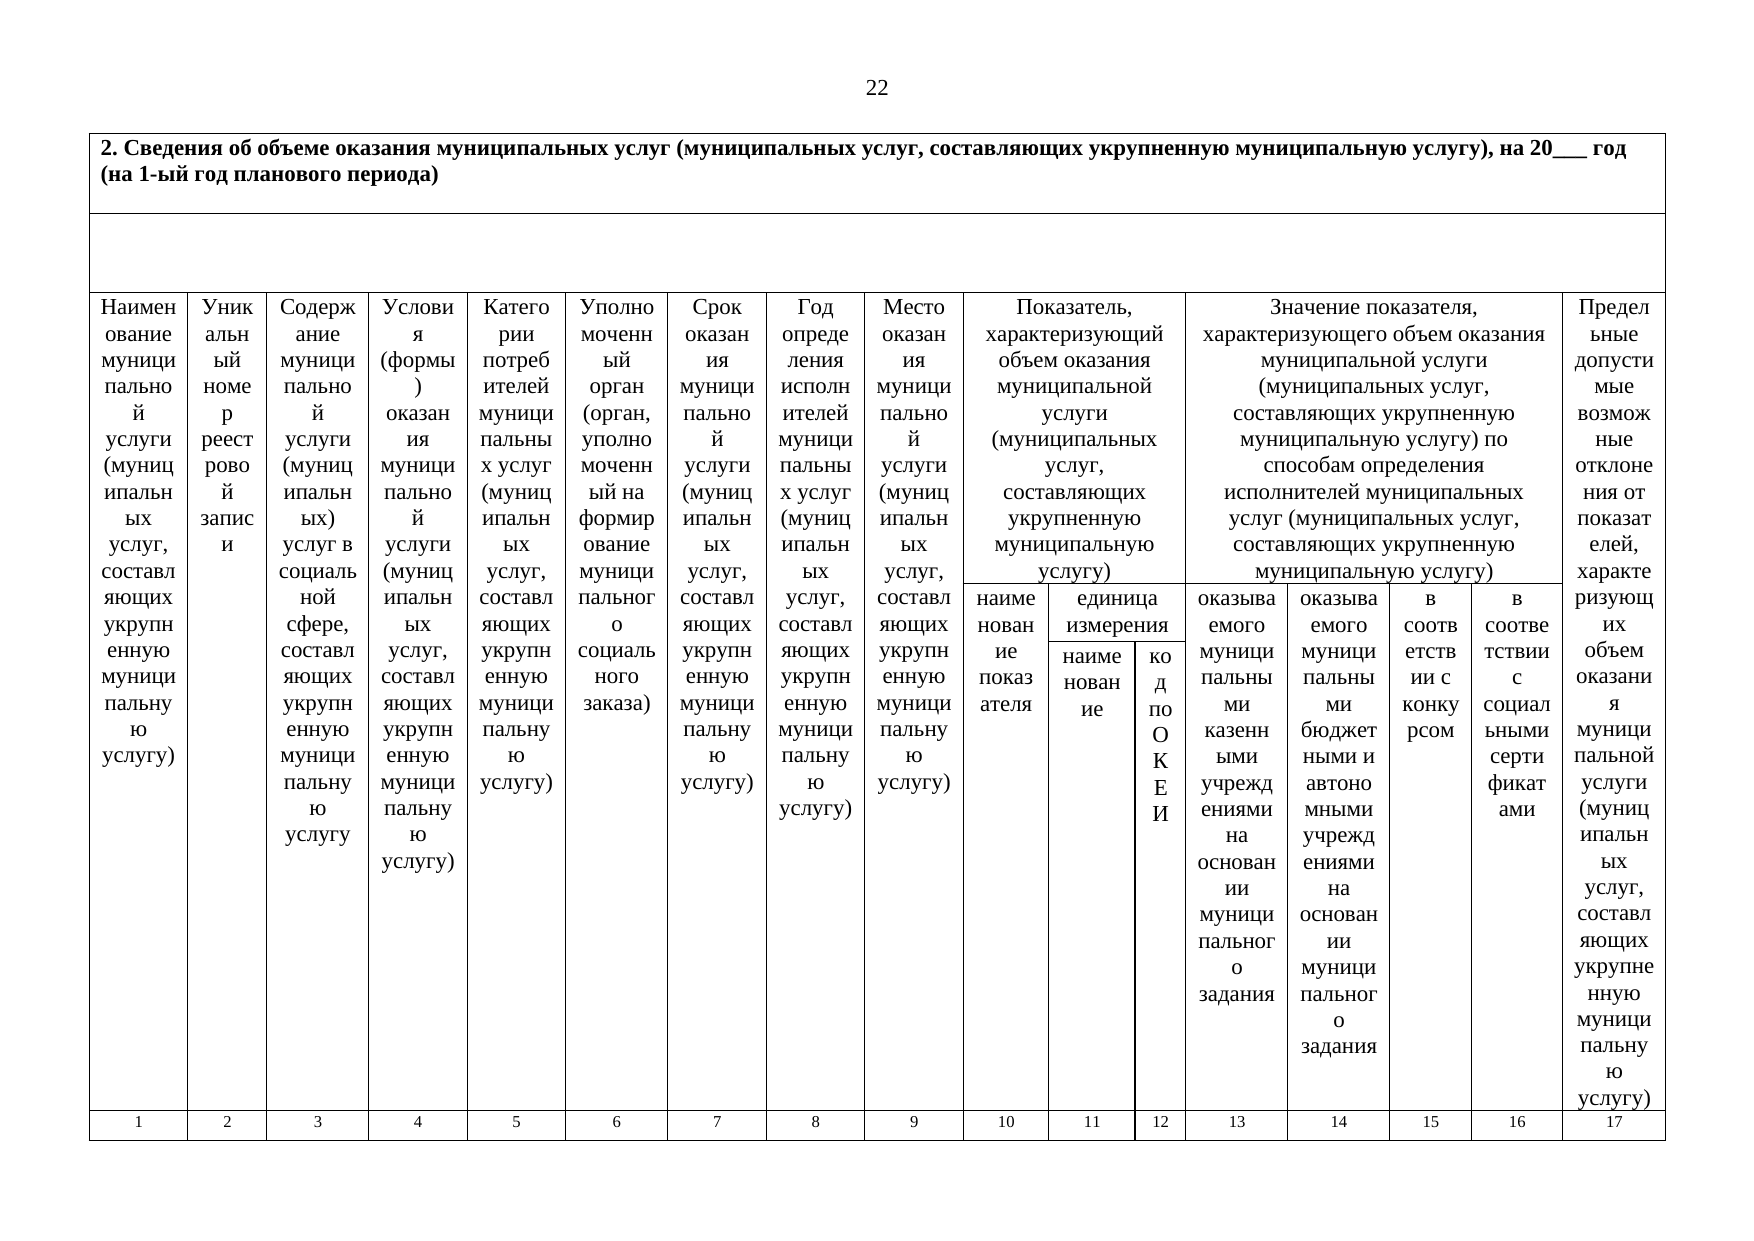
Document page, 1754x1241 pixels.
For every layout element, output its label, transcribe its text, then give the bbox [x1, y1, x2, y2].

table_cell в соответствии с конкурсом [1390, 584, 1471, 1110]
table_cell 10 [964, 1111, 1048, 1140]
table_cell [90, 214, 1665, 292]
table_cell 3 [267, 1111, 368, 1140]
table_cell 4 [369, 1111, 467, 1140]
table_cell код по ОКЕИ [1136, 642, 1185, 1110]
table_cell 16 [1472, 1111, 1562, 1140]
table_cell Значение показателя, характеризующего объем оказания муниципальной услуги (муниципальных услуг, составляющих укрупненную муниципальную услугу) по способам определения исполнителей муниципальных услуг (муниципальных услуг, составляющих укрупненную муниципальную услугу) [1186, 293, 1562, 583]
table_cell 1 [90, 1111, 187, 1140]
table_cell 9 [865, 1111, 963, 1140]
table_cell в соответствии с социальными сертификатами [1472, 584, 1562, 1110]
table_cell Показатель, характеризующий объем оказания муниципальной услуги (муниципальных услуг, составляющих укрупненную муниципальную услугу) [964, 293, 1185, 583]
table_cell единица измерения [1049, 584, 1185, 641]
table_cell 17 [1563, 1111, 1665, 1140]
table_cell Предельные допустимые возможные отклонения от показателей, характеризующих объем оказания муниципальной услуги (муниципальных услуг, составляющих укрупненную муниципальную услугу) [1563, 293, 1665, 1110]
table_cell 5 [468, 1111, 565, 1140]
table_cell 13 [1186, 1111, 1287, 1140]
table_cell наименование [1049, 642, 1134, 1110]
table_cell Наименование муниципальной услуги (муниципальных услуг, составляющих укрупненную муниципальную услугу) [90, 293, 187, 1110]
table_cell наименование показателя [964, 584, 1048, 1110]
table_cell Срок оказания муниципальной услуги (муниципальных услуг, составляющих укрупненную муниципальную услугу) [668, 293, 766, 1110]
table_cell Категории потребителей муниципальных услуг (муниципальных услуг, составляющих укрупненную муниципальную услугу) [468, 293, 565, 1110]
table_cell 14 [1288, 1111, 1389, 1140]
table_cell Условия (формы) оказания муниципальной услуги (муниципальных услуг, составляющих укрупненную муниципальную услугу) [369, 293, 467, 1110]
table_cell Содержание муниципальной услуги (муниципальных) услуг в социальной сфере, составляющих укрупненную муниципальную услугу [267, 293, 368, 1110]
table_cell оказываемого муниципальными бюджетными и автономными учреждениями на основании муниципального задания [1288, 584, 1389, 1110]
table_cell 7 [668, 1111, 766, 1140]
table_cell 11 [1049, 1111, 1134, 1140]
table_cell 6 [566, 1111, 667, 1140]
table_cell 12 [1136, 1111, 1185, 1140]
table_header 2. Сведения об объеме оказания муниципальных услуг (муниципальных услуг, составляющих укрупненную муниципальную услугу), на 20___ год (на 1-ый год планового периода) [90, 134, 1665, 213]
table_cell 8 [767, 1111, 864, 1140]
table_cell 15 [1390, 1111, 1471, 1140]
table_cell Место оказания муниципальной услуги (муниципальных услуг, составляющих укрупненную муниципальную услугу) [865, 293, 963, 1110]
table_cell оказываемого муниципальными казенными учреждениями на основании муниципального задания [1186, 584, 1287, 1110]
table_cell Уникальный номер реестровой записи [188, 293, 266, 1110]
table_cell Год определения исполнителей муниципальных услуг (муниципальных услуг, составляющих укрупненную муниципальную услугу) [767, 293, 864, 1110]
table_cell 2 [188, 1111, 266, 1140]
table_cell Уполномоченный орган (орган, уполномоченный на формирование муниципального социального заказа) [566, 293, 667, 1110]
